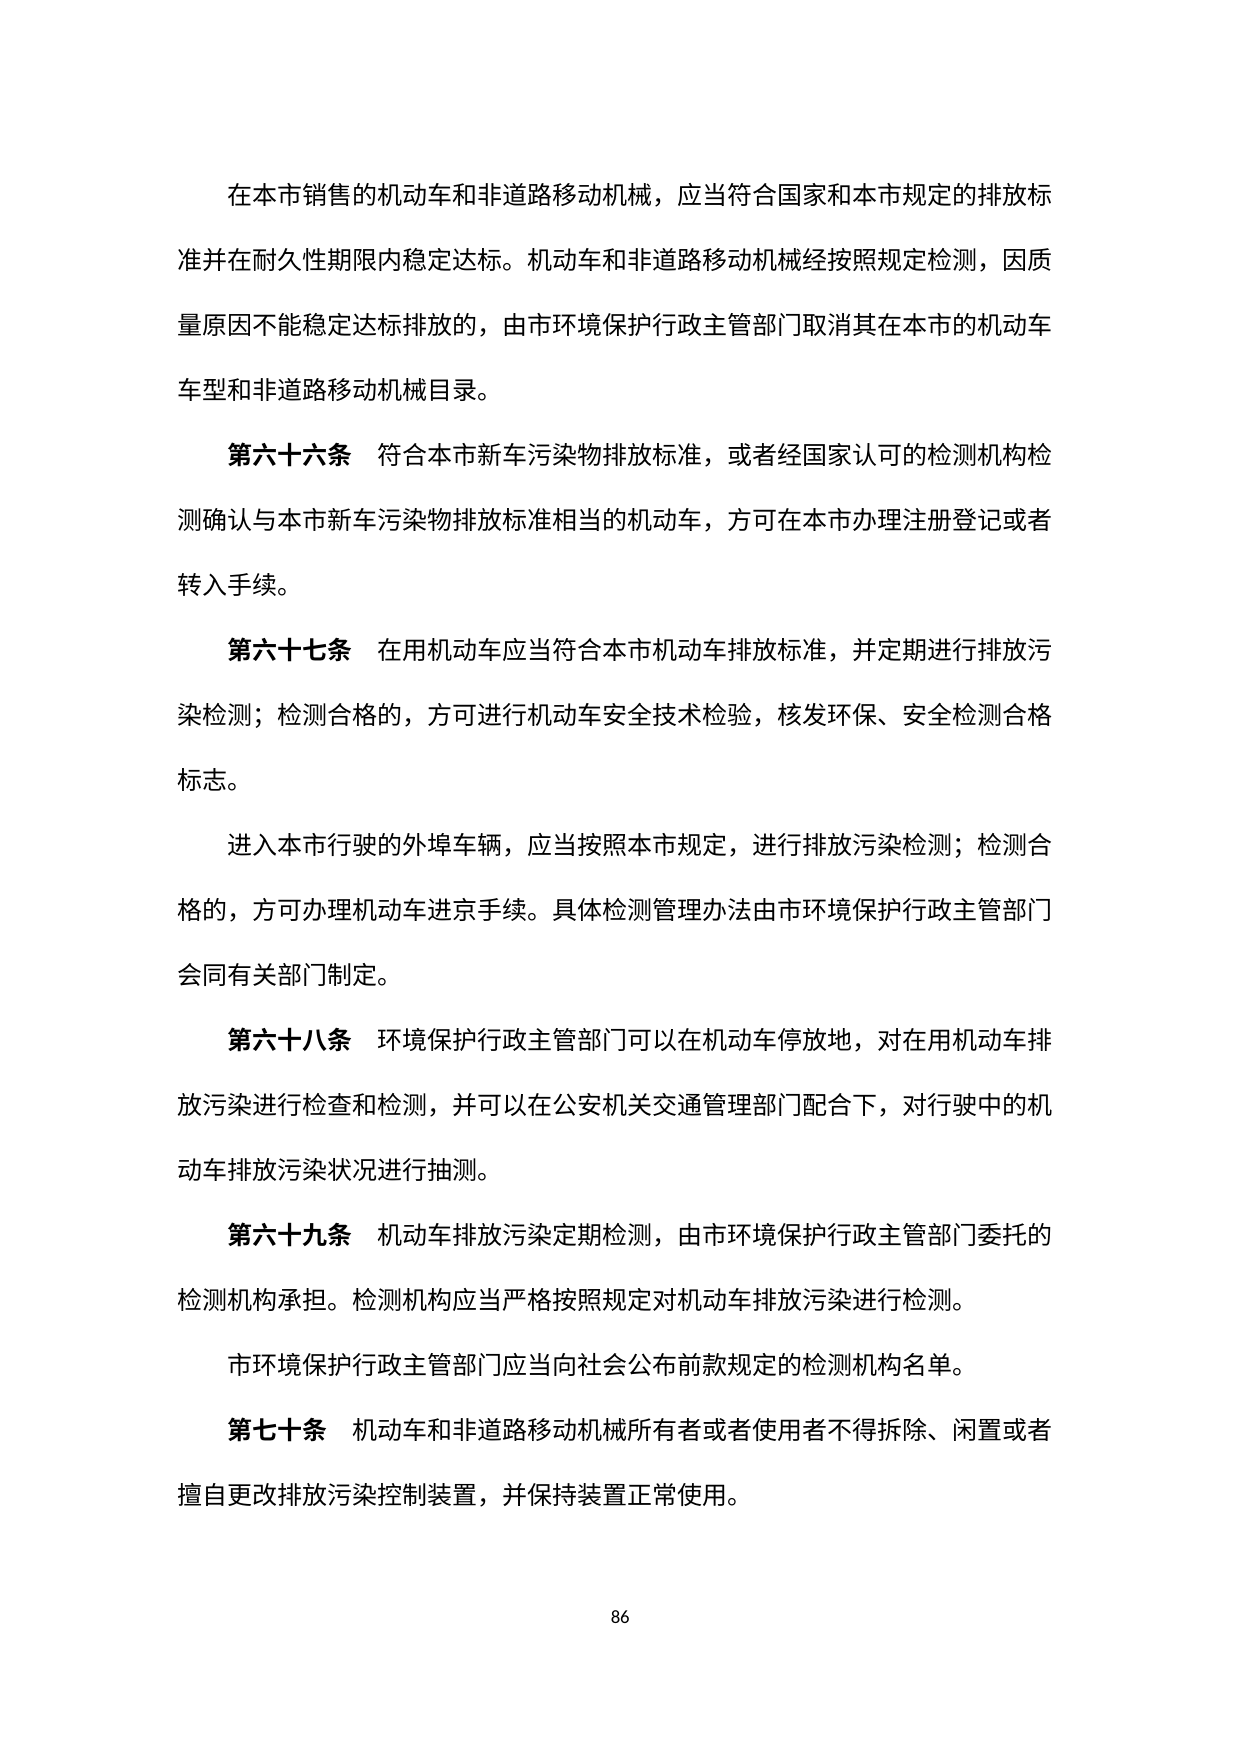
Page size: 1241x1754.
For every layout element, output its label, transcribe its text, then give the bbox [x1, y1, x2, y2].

text 进入本市行驶的外埠车辆，应当按照本市规定，进行排放污染检测；检测合格的，方可办理机动车进京手续。具体检测管理办法由市环境保护行政主管部门会同有关部门制定。 [177, 811, 1063, 1006]
text 第七十条 机动车和非道路移动机械所有者或者使用者不得拆除、闲置或者擅自更改排放污染控制装置，并保持装置正常使用。 [177, 1396, 1063, 1526]
text 第六十七条 在用机动车应当符合本市机动车排放标准，并定期进行排放污染检测；检测合格的，方可进行机动车安全技术检验，核发环保、安全检测合格标志。 [177, 616, 1063, 811]
text 第六十六条 符合本市新车污染物排放标准，或者经国家认可的检测机构检测确认与本市新车污染物排放标准相当的机动车，方可在本市办理注册登记或者转入手续。 [177, 421, 1063, 616]
text 第六十九条 机动车排放污染定期检测，由市环境保护行政主管部门委托的检测机构承担。检测机构应当严格按照规定对机动车排放污染进行检测。 [177, 1201, 1063, 1331]
text 市环境保护行政主管部门应当向社会公布前款规定的检测机构名单。 [177, 1331, 1063, 1396]
text 第六十八条 环境保护行政主管部门可以在机动车停放地，对在用机动车排放污染进行检查和检测，并可以在公安机关交通管理部门配合下，对行驶中的机动车排放污染状况进行抽测。 [177, 1006, 1063, 1201]
text 在本市销售的机动车和非道路移动机械，应当符合国家和本市规定的排放标准并在耐久性期限内稳定达标。机动车和非道路移动机械经按照规定检测，因质量原因不能稳定达标排放的，由市环境保护行政主管部门取消其在本市的机动车车型和非道路移动机械目录。 [177, 161, 1063, 421]
